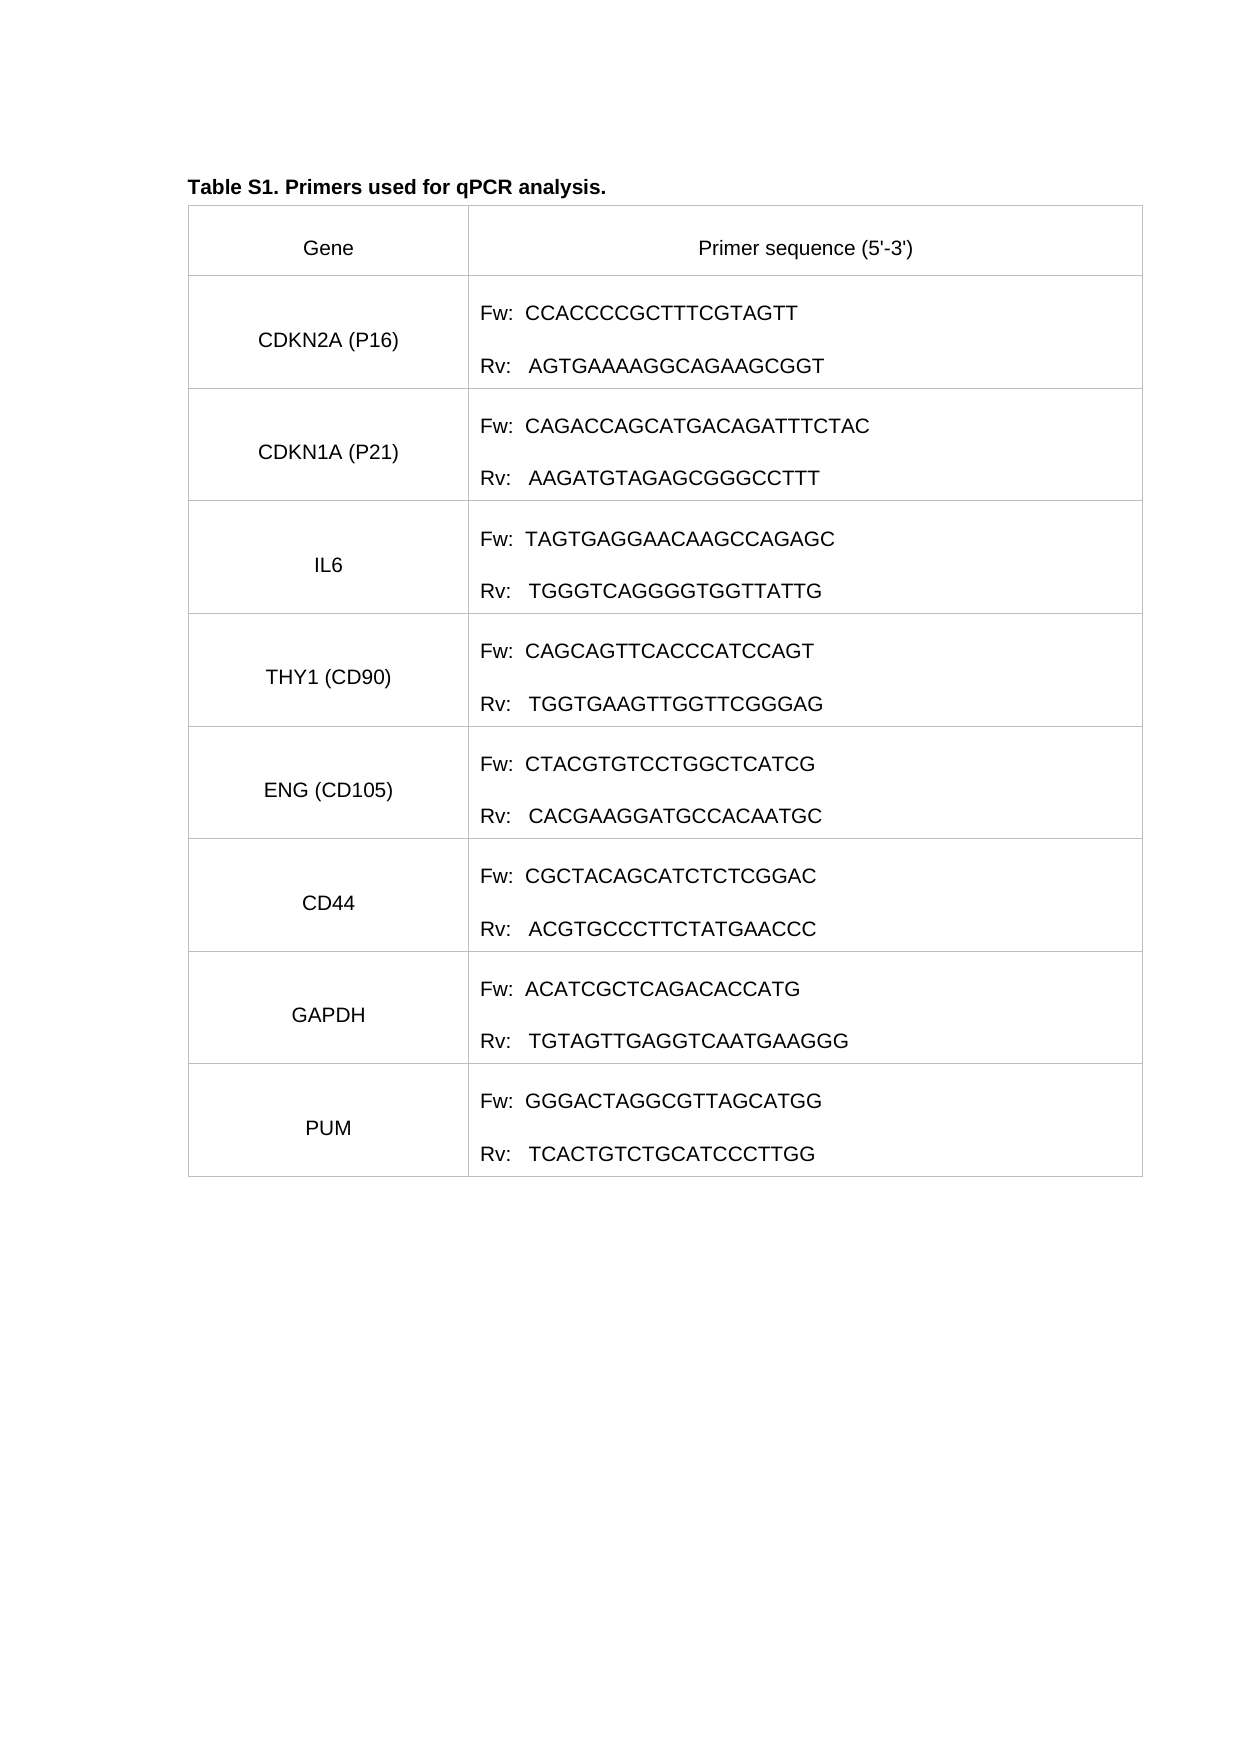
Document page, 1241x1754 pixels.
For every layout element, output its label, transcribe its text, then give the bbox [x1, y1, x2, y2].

table_cell Fw: CAGCAGTTCACCCATCCAGT Rv: TGGTGAAGTTGGTTCGGGAG [469, 614, 1142, 726]
table_cell CD44 [189, 839, 468, 951]
table_cell PUM [189, 1064, 468, 1176]
table_cell IL6 [189, 501, 468, 613]
table_cell THY1 (CD90) [189, 614, 468, 726]
text Table S1. Primers used for qPCR analysis. [187, 175, 1053, 199]
table_cell ENG (CD105) [189, 727, 468, 838]
table_header Primer sequence (5'-3') [469, 206, 1142, 275]
table_cell Fw: TAGTGAGGAACAAGCCAGAGC Rv: TGGGTCAGGGGTGGTTATTG [469, 501, 1142, 613]
table_cell Fw: CGCTACAGCATCTCTCGGAC Rv: ACGTGCCCTTCTATGAACCC [469, 839, 1142, 951]
table_cell Fw: CTACGTGTCCTGGCTCATCG Rv: CACGAAGGATGCCACAATGC [469, 727, 1142, 838]
table_header Gene [189, 206, 468, 275]
table_cell Fw: GGGACTAGGCGTTAGCATGG Rv: TCACTGTCTGCATCCCTTGG [469, 1064, 1142, 1176]
table_cell CDKN2A (P16) [189, 276, 468, 388]
table_cell Fw: ACATCGCTCAGACACCATG Rv: TGTAGTTGAGGTCAATGAAGGG [469, 952, 1142, 1063]
table_cell GAPDH [189, 952, 468, 1063]
table_cell Fw: CAGACCAGCATGACAGATTTCTAC Rv: AAGATGTAGAGCGGGCCTTT [469, 389, 1142, 500]
table_cell Fw: CCACCCCGCTTTCGTAGTT Rv: AGTGAAAAGGCAGAAGCGGT [469, 276, 1142, 388]
table_cell CDKN1A (P21) [189, 389, 468, 500]
